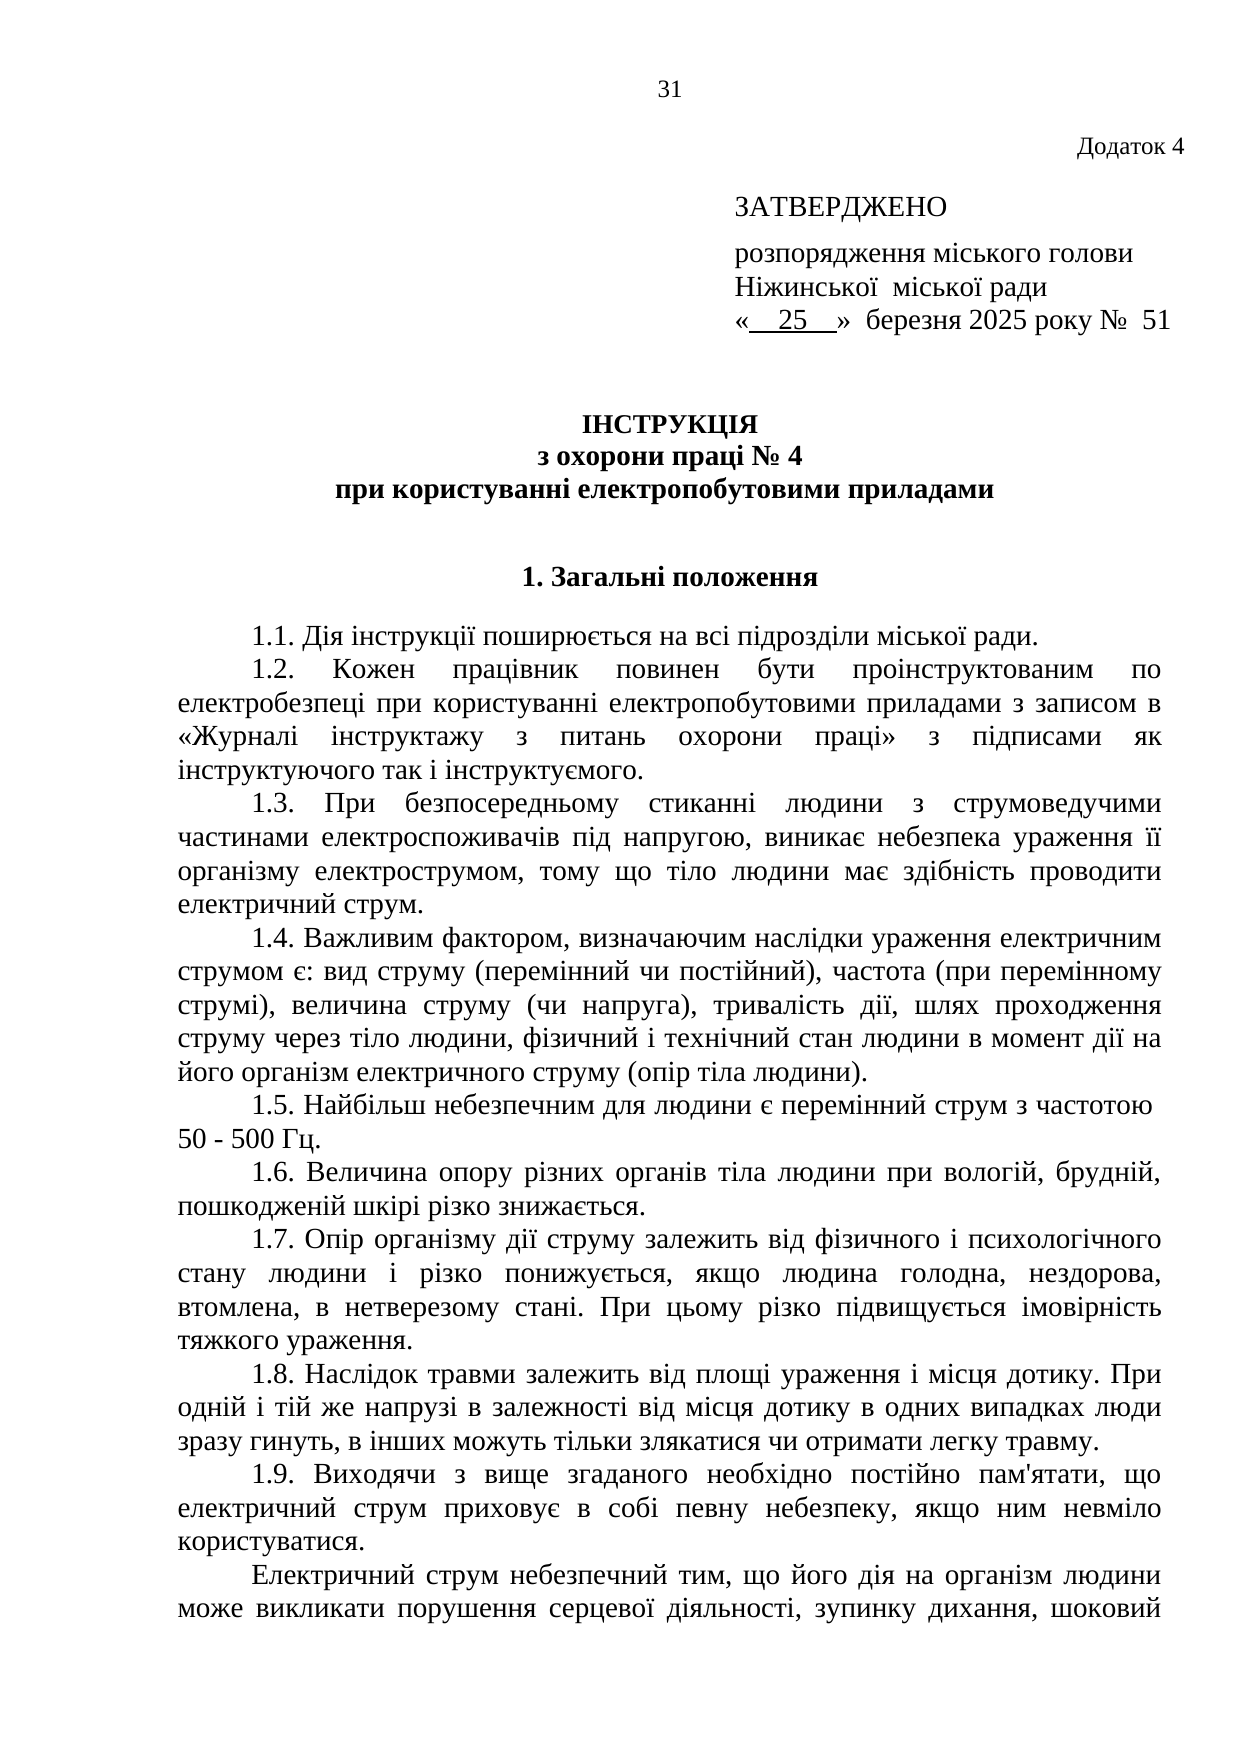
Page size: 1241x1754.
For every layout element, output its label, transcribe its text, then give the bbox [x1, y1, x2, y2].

text 1.9. Виходячи з вище згаданого необхідно постійно пам'ятати, що електричний струм приховує в собі певну небезпеку, якщо ним невміло користуватися. [177, 1456, 1162, 1557]
text при користуванні електропобутовими приладами [177, 471, 1152, 505]
text ІНСТРУКЦІЯ [177, 410, 1162, 440]
text 1.1. Дія інструкції поширюється на всі підрозділи міської ради. [177, 618, 1162, 651]
table_cell розпорядження міського голови Ніжинської міської ради « 25 » березня 2025 року № 51 [723, 235, 1196, 377]
text 1.7. Опір організму дії струму залежить від фізичного і психологічного стану людини і різко понижується, якщо людина голодна, нездорова, втомлена, в нетверезому стані. При цьому різко підвищується імовірність тяжкого ураження. [177, 1222, 1162, 1356]
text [177, 1557, 1162, 1624]
text 1.5. Найбільш небезпечним для людини є перемінний струм з частотою 50 - 500 Гц. [177, 1087, 1162, 1154]
table_header Додаток 4 [723, 131, 1196, 189]
text 1.2. Кожен працівник повинен бути проінструктованим по електробезпеці при користуванні електропобутовими приладами з записом в «Журналі інструктажу з питань охорони праці» з підписами як інструктуючого так і інструктуємого. [177, 651, 1162, 786]
text 1.8. Наслідок травми залежить від площі ураження і місця дотику. При одній і тій же напрузі в залежності від місця дотику в одних випадках люди зразу гинуть, в інших можуть тільки злякатися чи отримати легку травму. [177, 1356, 1162, 1456]
text 1. Загальні положення [177, 559, 1162, 593]
text 1.6. Величина опору різних органів тіла людини при вологій, брудній, пошкодженій шкірі різко знижається. [177, 1154, 1162, 1222]
text 1.4. Важливим фактором, визначаючим наслідки ураження електричним струмом є: вид струму (перемінний чи постійний), частота (при перемінному струмі), величина струму (чи напруга), тривалість дії, шлях проходження струму через тіло людини, фізичний і технічний стан людини в момент дії на його організм електричного струму (опір тіла людини). [177, 920, 1162, 1087]
text 1.3. При безпосередньому стиканні людини з струмоведучими частинами електроспоживачів під напругою, виникає небезпека ураження її організму електрострумом, тому що тіло людини має здібність проводити електричний струм. [177, 786, 1162, 920]
table_cell ЗАТВЕРДЖЕНО [723, 189, 1196, 235]
text з охорони праці № 4 [177, 440, 1162, 471]
